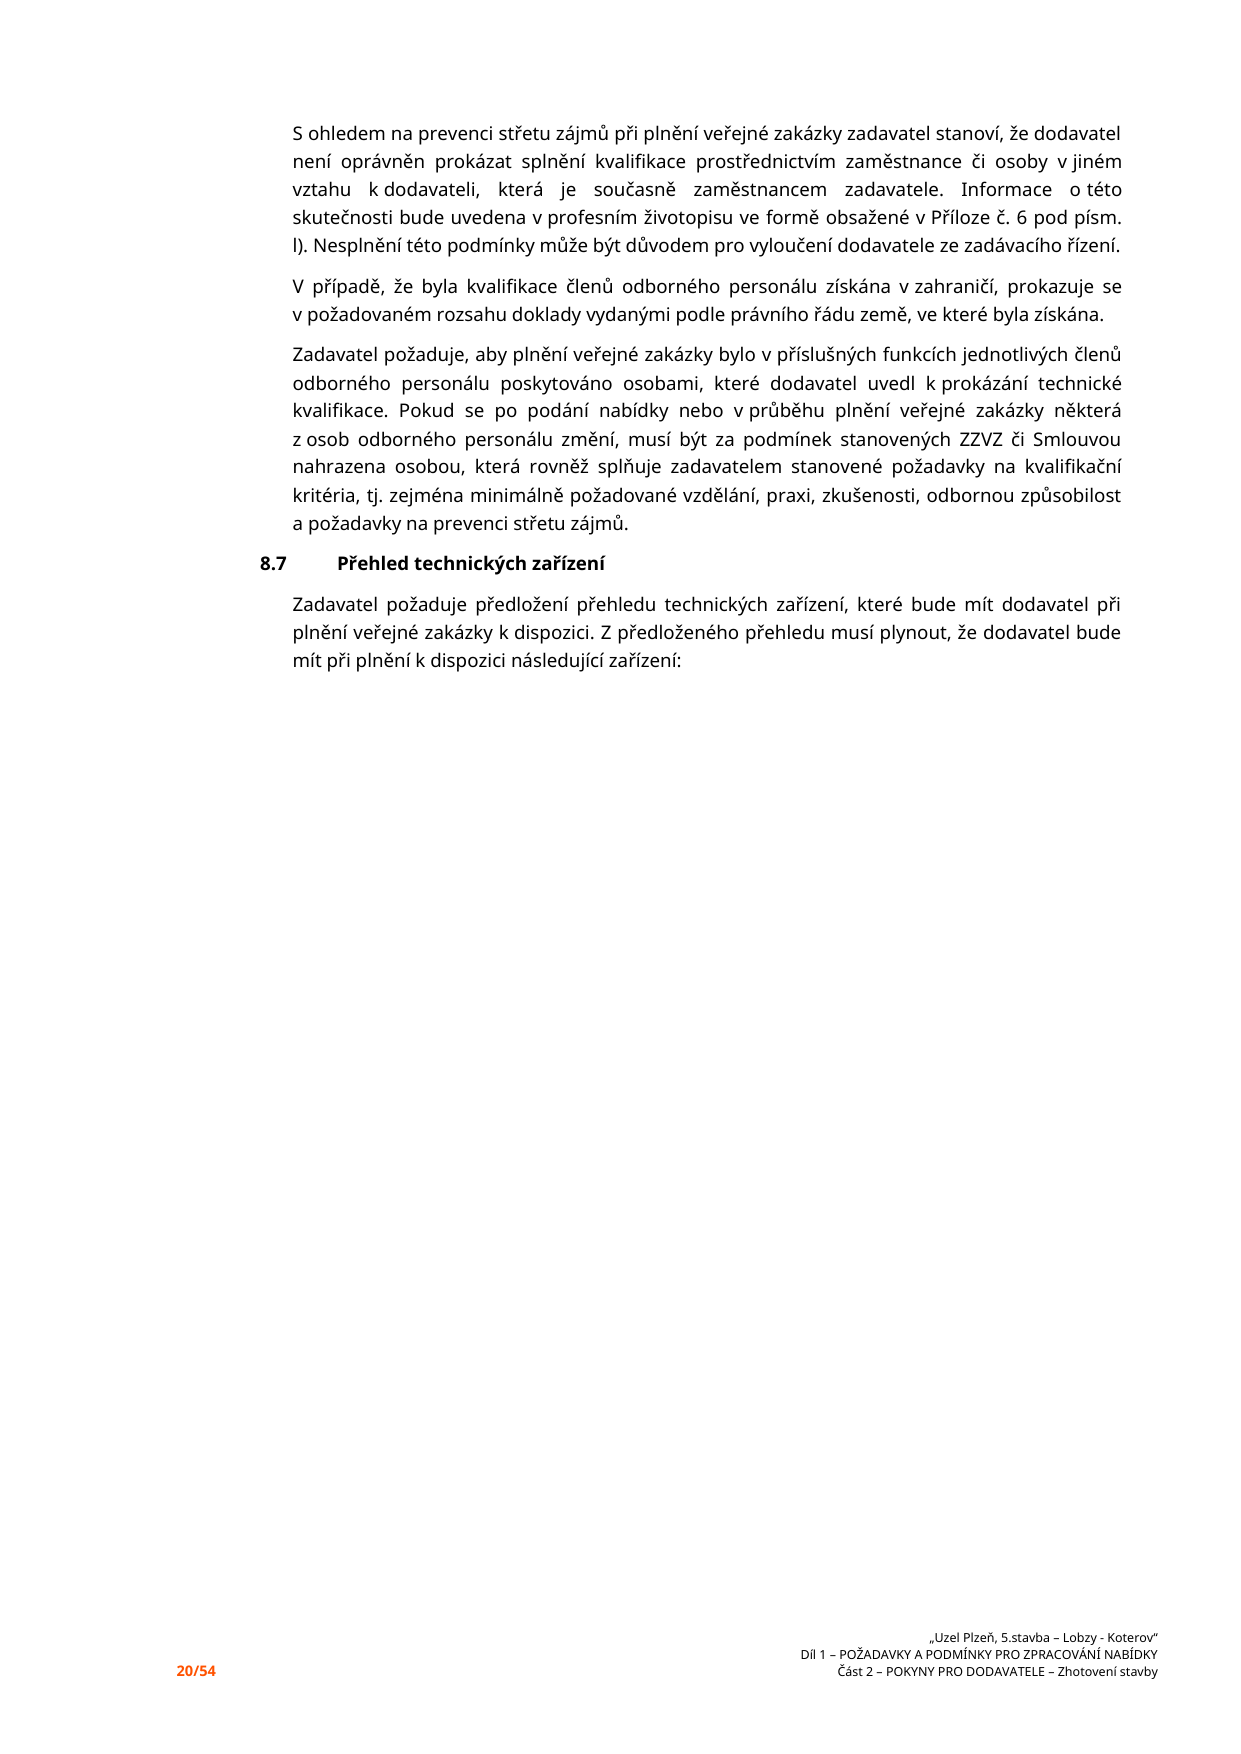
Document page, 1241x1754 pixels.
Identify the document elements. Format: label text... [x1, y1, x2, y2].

text V případě, že byla kvalifikace členů odborného personálu získána v zahraničí, prokazuje se v požadovaném rozsahu doklady vydanými podle právního řádu země, ve které byla získána. [292, 273, 1122, 327]
text Zadavatel požaduje, aby plnění veřejné zakázky bylo v příslušných funkcích jednotlivých členů odborného personálu poskytováno osobami, které dodavatel uvedl k prokázání technické kvalifikace. Pokud se po podání nabídky nebo v průběhu plnění veřejné zakázky některá z osob odborného personálu změní, musí být za podmínek stanovených ZZVZ či Smlouvou nahrazena osobou, která rovněž splňuje zadavatelem stanovené požadavky na kvalifikační kritéria, tj. zejména minimálně požadované vzdělání, praxi, zkušenosti, odbornou způsobilost a požadavky na prevenci střetu zájmů. [292, 342, 1122, 535]
text Přehled technických zařízení [260, 550, 1122, 576]
text Zadavatel požaduje předložení přehledu technických zařízení, které bude mít dodavatel při plnění veřejné zakázky k dispozici. Z předloženého přehledu musí plynout, že dodavatel bude mít při plnění k dispozici následující zařízení: [292, 591, 1122, 672]
text S ohledem na prevenci střetu zájmů při plnění veřejné zakázky zadavatel stanoví, že dodavatel není oprávněn prokázat splnění kvalifikace prostřednictvím zaměstnance či osoby v jiném vztahu k dodavateli, která je současně zaměstnancem zadavatele. Informace o této skutečnosti bude uvedena v profesním životopisu ve formě obsažené v Příloze č. 6 pod písm. l). Nesplnění této podmínky může být důvodem pro vyloučení dodavatele ze zadávacího řízení. [292, 121, 1122, 258]
